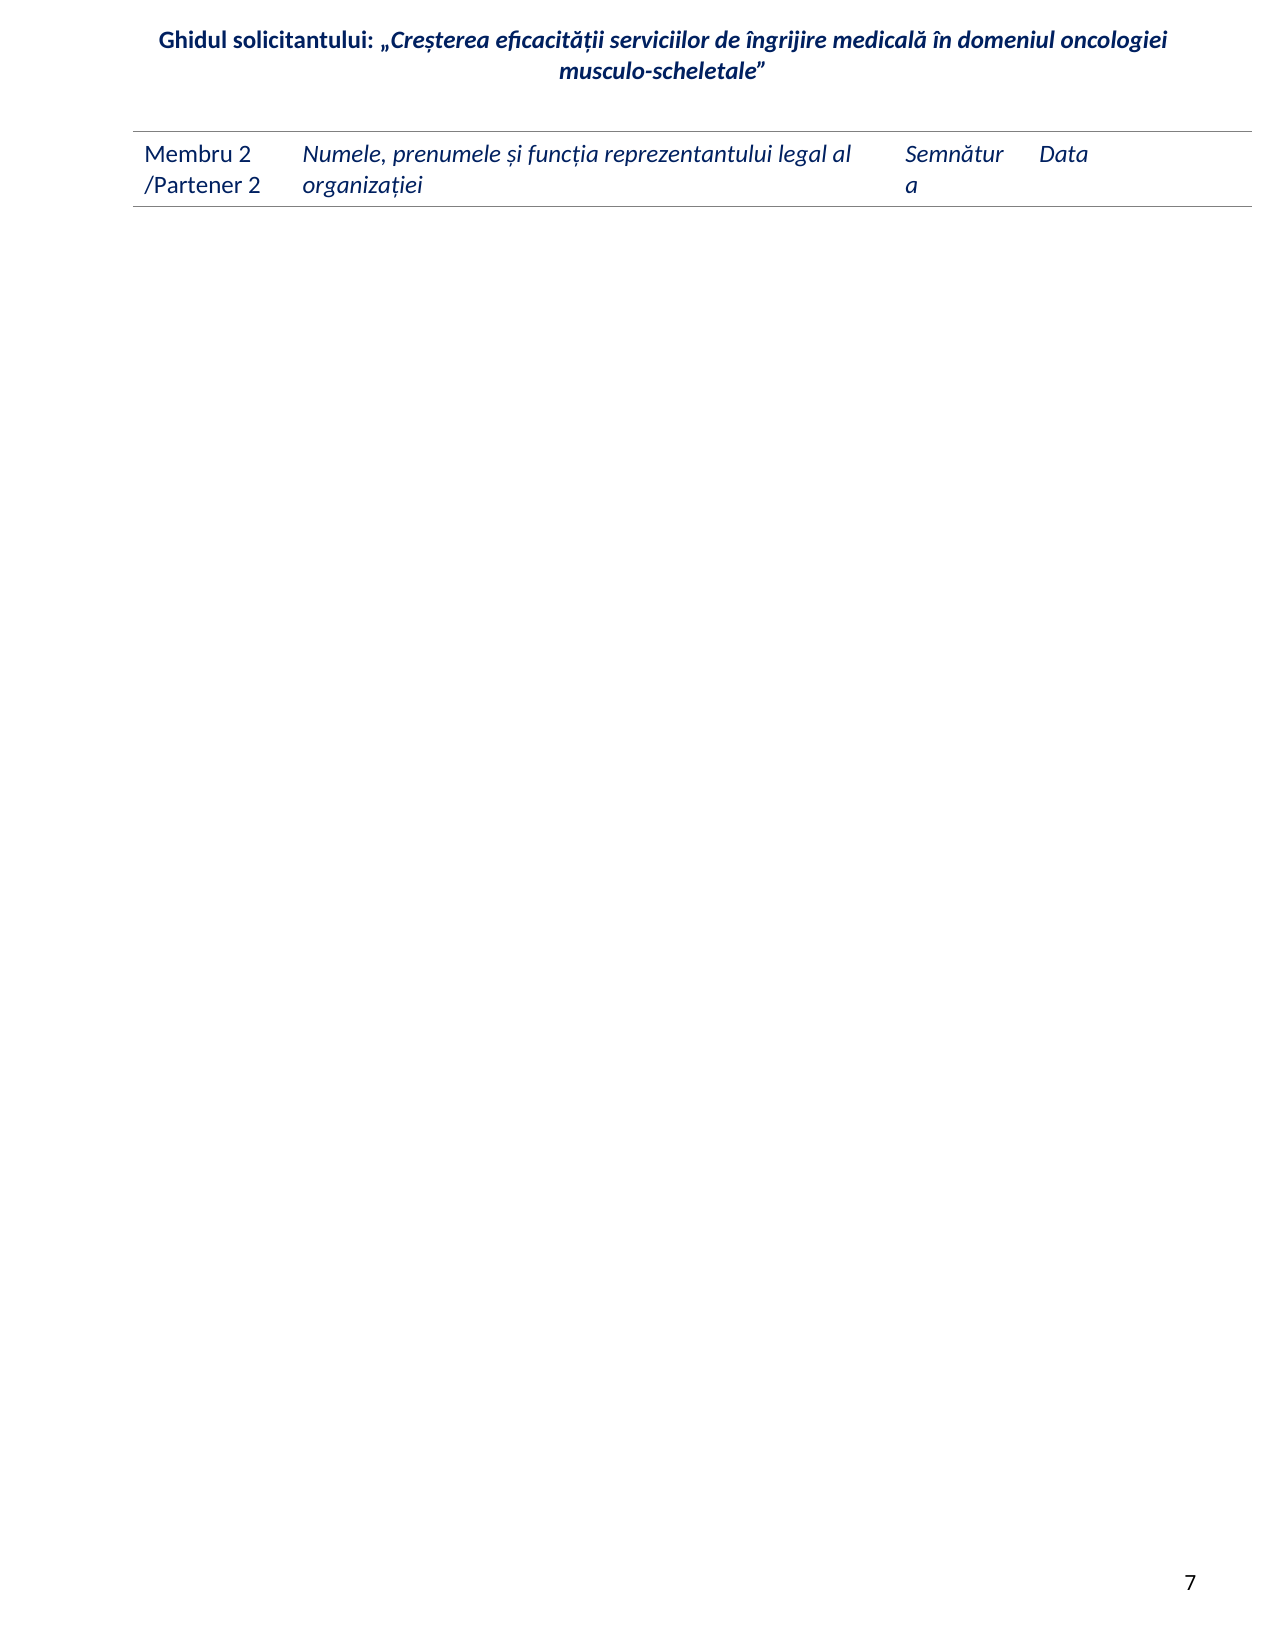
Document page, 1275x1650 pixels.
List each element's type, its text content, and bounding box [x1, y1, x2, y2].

table_cell Semnătura [894, 132, 1028, 206]
table_cell Data [1028, 132, 1252, 206]
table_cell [291, 132, 894, 206]
table_cell Membru 2 /Partener 2 [133, 132, 291, 206]
